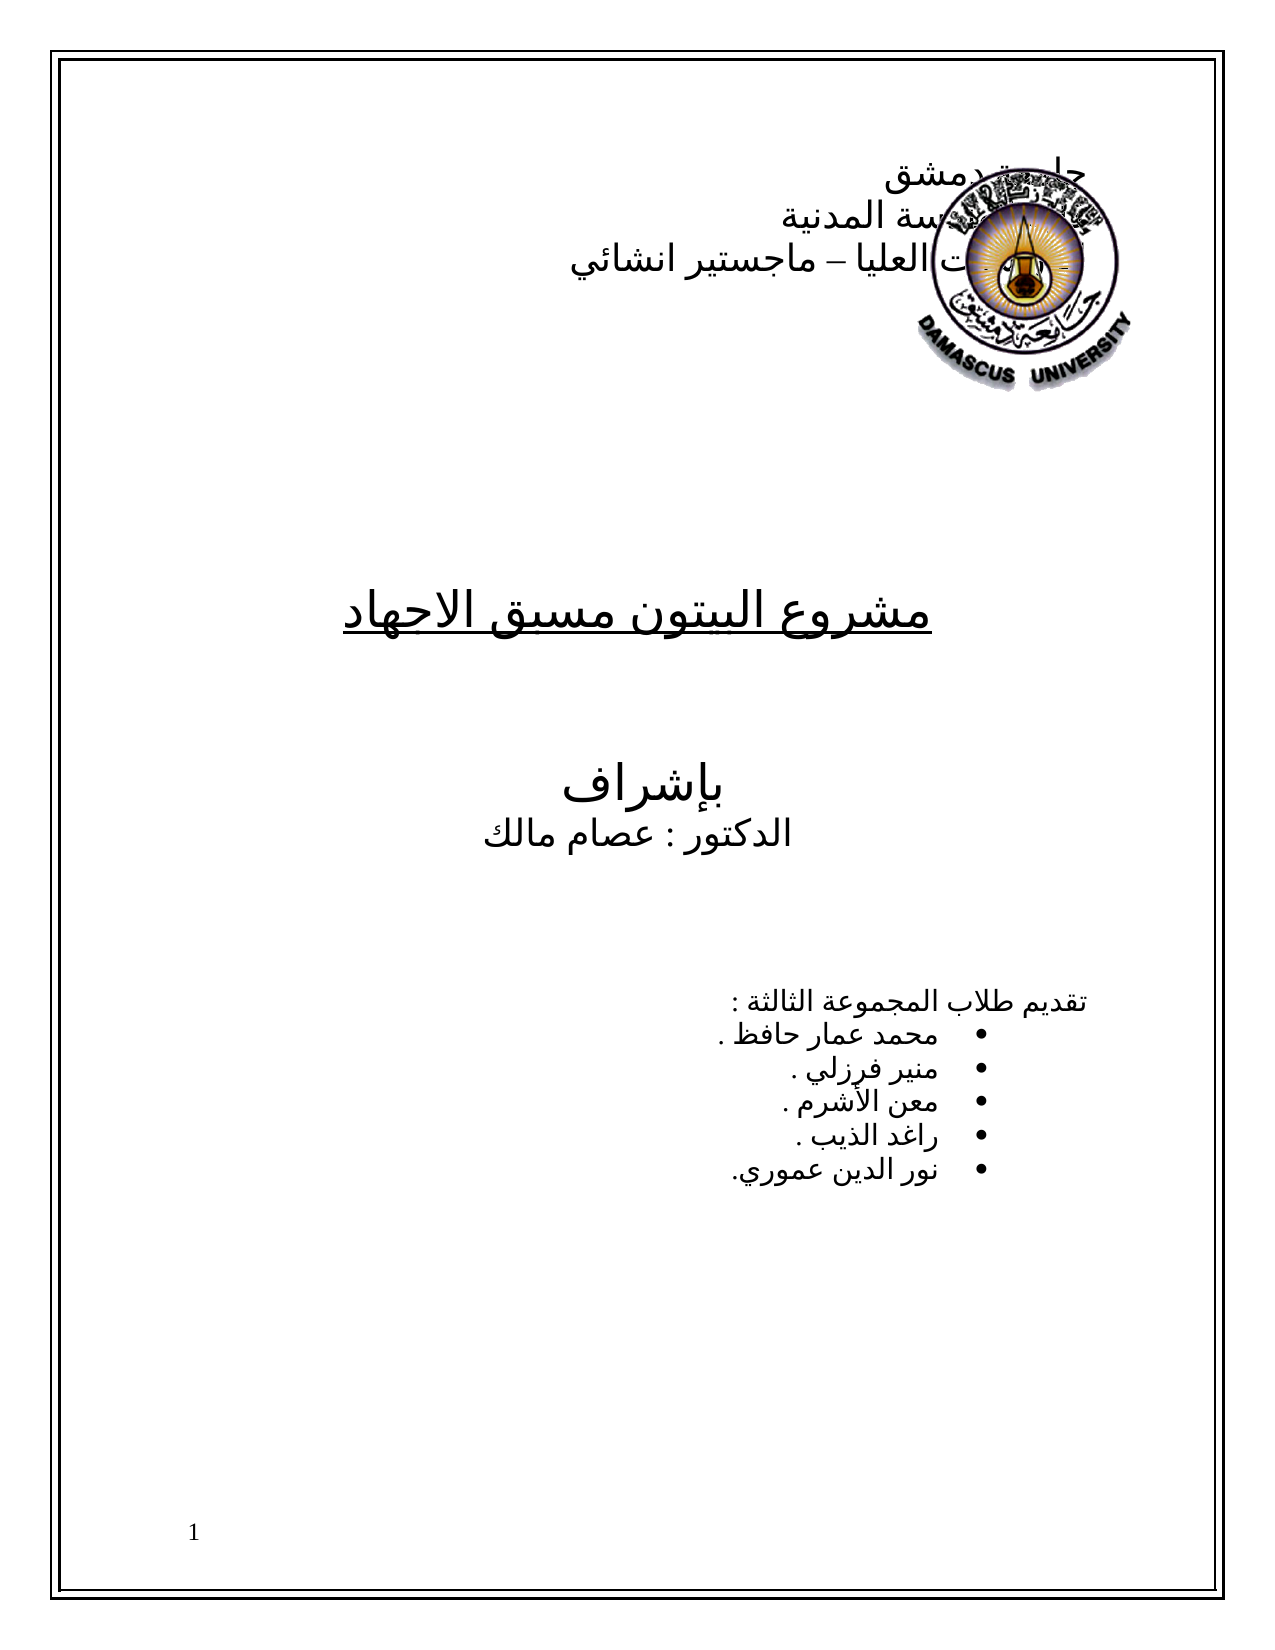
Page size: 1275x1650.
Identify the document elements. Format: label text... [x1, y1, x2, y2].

list راغد الذيب . [187, 1118, 976, 1152]
text جامعة دمشق [187, 150, 1087, 193]
list معن الأشرم . [187, 1084, 976, 1118]
text تقديم طلاب المجموعة الثالثة : [187, 984, 1087, 1017]
list منير فرزلي . [187, 1051, 976, 1084]
list محمد عمار حافظ . [187, 1017, 976, 1051]
text كلية الهندسة المدنية [187, 193, 913, 236]
text مشروع البيتون مسبق الاجهاد [187, 581, 1087, 639]
list نور الدين عموري. [187, 1152, 976, 1186]
text الدراسات العليا – ماجستير انشائي [187, 236, 913, 279]
picture [913, 166, 1131, 393]
text الدكتور : عصام مالك [187, 811, 1087, 854]
text بإشراف [187, 754, 1087, 811]
